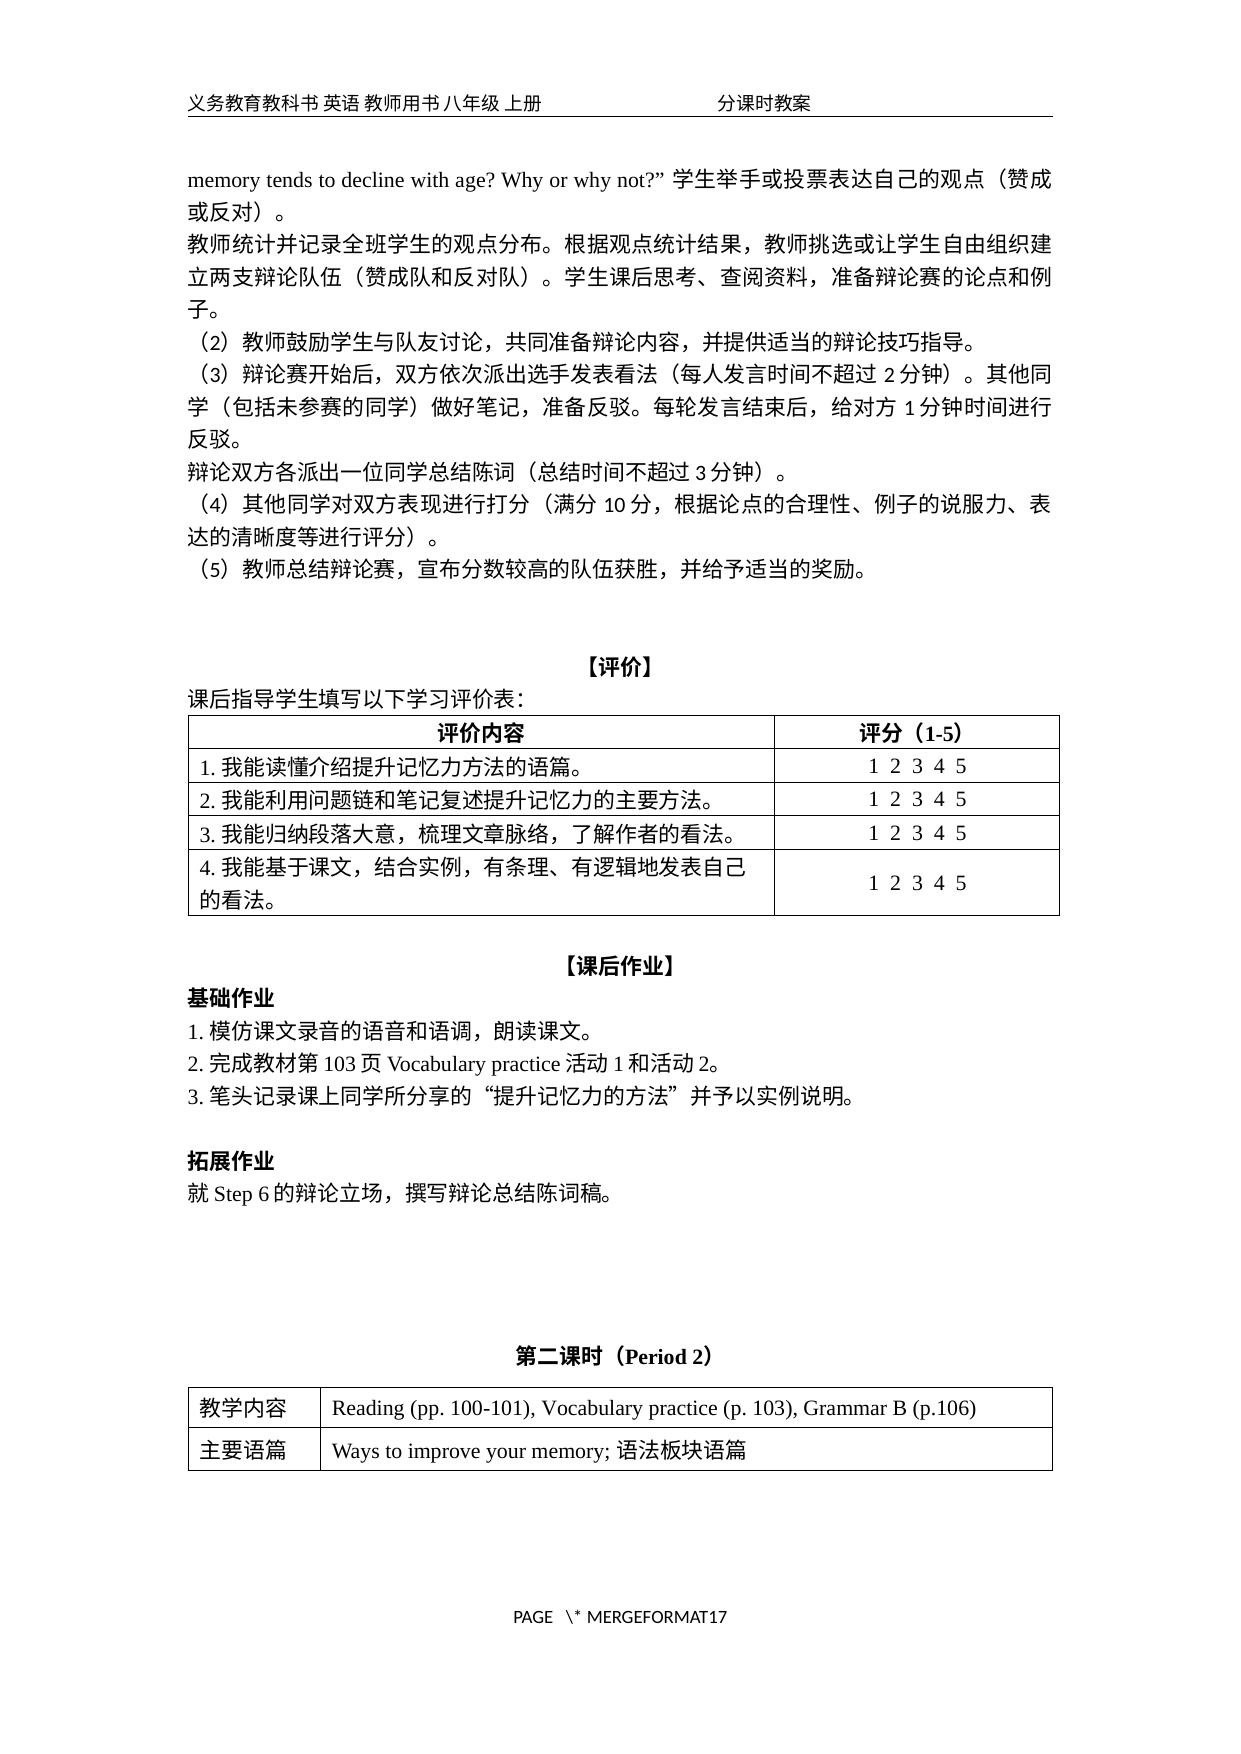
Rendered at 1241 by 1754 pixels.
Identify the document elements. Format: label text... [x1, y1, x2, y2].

text 3. 笔头记录课上同学所分享的“提升记忆力的方法”并予以实例说明。 [187, 1078, 1053, 1111]
text 课后指导学生填写以下学习评价表： [187, 682, 1053, 714]
table_cell 1 2 3 4 5 [775, 850, 1059, 915]
text （3）辩论赛开始后，双方依次派出选手发表看法（每人发言时间不超过2分钟）。其他同学（包括未参赛的同学）做好笔记，准备反驳。每轮发言结束后，给对方1分钟时间进行反驳。 [187, 357, 1053, 454]
table_header Reading (pp. 100-101), Vocabulary practice (p. 103), Grammar B (p.106) [321, 1388, 1052, 1427]
text 2. 完成教材第103页Vocabulary practice活动1和活动2。 [187, 1046, 1053, 1078]
list 其他同学对双方表现进行打分（满分10分，根据论点的合理性、例子的说服力、表达的清晰度等进行评分）。 [187, 487, 1053, 552]
table_cell 2. 我能利用问题链和笔记复述提升记忆力的主要方法。 [189, 783, 774, 815]
text 第二课时（Period 2） [187, 1338, 1053, 1371]
table_header 评价内容 [189, 716, 774, 748]
table_cell Ways to improve your memory; 语法板块语篇 [321, 1428, 1052, 1469]
list 教师总结辩论赛，宣布分数较高的队伍获胜，并给予适当的奖励。 [187, 552, 1053, 584]
text （2）教师鼓励学生与队友讨论，共同准备辩论内容，并提供适当的辩论技巧指导。 [187, 324, 1053, 357]
text 【评价】 [187, 649, 1053, 682]
table_cell 1 2 3 4 5 [775, 816, 1059, 849]
text 【课后作业】 [187, 948, 1053, 981]
table_cell 主要语篇 [189, 1428, 320, 1469]
table_cell 1 2 3 4 5 [775, 783, 1059, 815]
table_header 教学内容 [189, 1388, 320, 1427]
text 辩论双方各派出一位同学总结陈词（总结时间不超过3分钟）。 [187, 454, 1053, 487]
text 1. 模仿课文录音的语音和语调，朗读课文。 [187, 1013, 1053, 1046]
text 基础作业 [187, 981, 1053, 1013]
table_header 评分（1-5） [775, 716, 1059, 748]
table_cell 4. 我能基于课文，结合实例，有条理、有逻辑地发表自己的看法。 [189, 850, 774, 915]
table_cell 3. 我能归纳段落大意，梳理文章脉络，了解作者的看法。 [189, 816, 774, 849]
text 拓展作业 [187, 1143, 1053, 1176]
table_cell 1. 我能读懂介绍提升记忆力方法的语篇。 [189, 749, 774, 782]
text 就Step 6的辩论立场，撰写辩论总结陈词稿。 [187, 1176, 1053, 1208]
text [187, 162, 1053, 227]
table_cell 1 2 3 4 5 [775, 749, 1059, 782]
text 教师统计并记录全班学生的观点分布。根据观点统计结果，教师挑选或让学生自由组织建立两支辩论队伍（赞成队和反对队）。学生课后思考、查阅资料，准备辩论赛的论点和例子。 [187, 227, 1053, 324]
